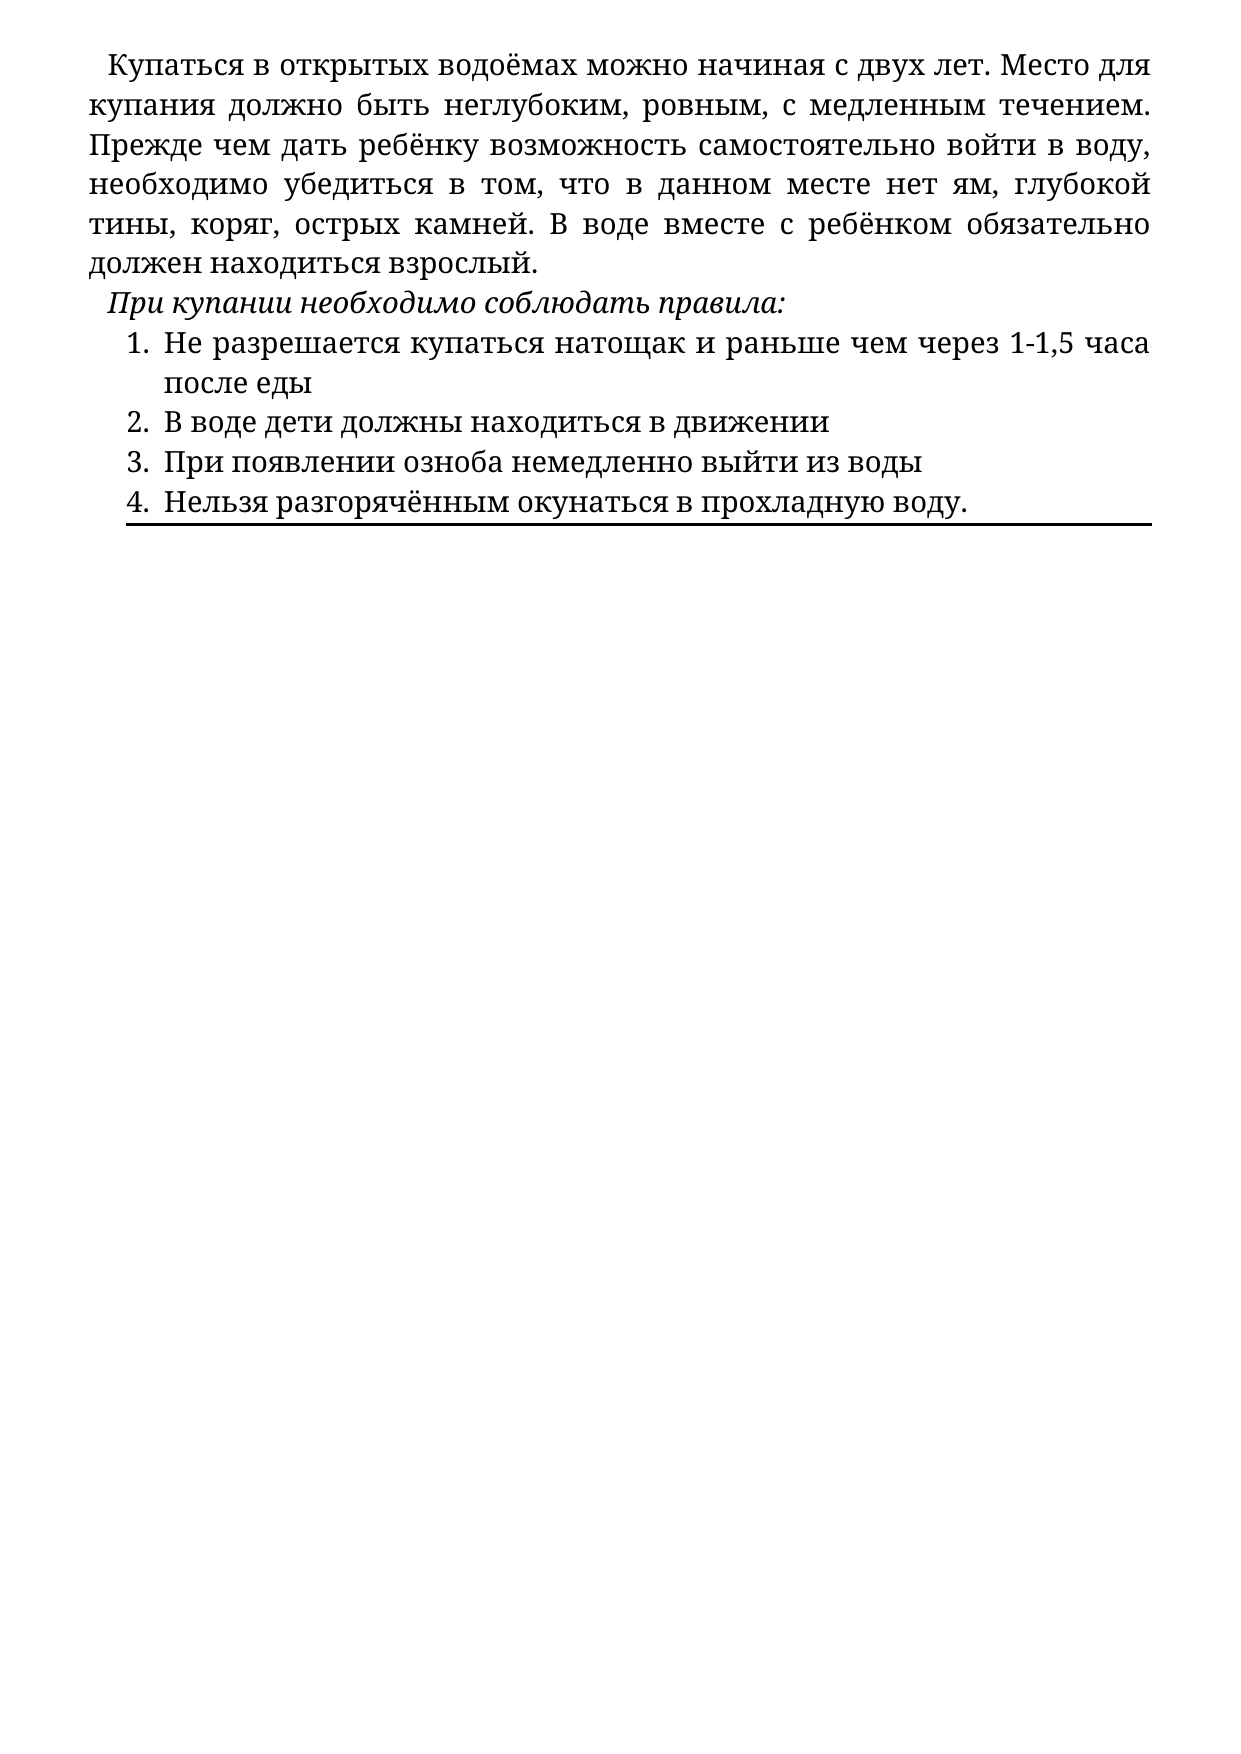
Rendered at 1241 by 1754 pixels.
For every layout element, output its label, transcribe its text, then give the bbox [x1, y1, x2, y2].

text При купании необходимо соблюдать правила: [89, 282, 1152, 322]
list Нельзя разгорячённым окунаться в прохладную воду. [126, 481, 1152, 523]
list При появлении озноба немедленно выйти из воды [126, 441, 1152, 481]
text Купаться в открытых водоёмах можно начиная с двух лет. Место для купания должно быть неглубоким, ровным, с медленным течением. Прежде чем дать ребёнку возможность самостоятельно войти в воду, необходимо убедиться в том, что в данном месте нет ям, глубокой тины, коряг, острых камней. В воде вместе с ребёнком обязательно должен находиться взрослый. [89, 44, 1152, 282]
list Не разрешается купаться натощак и раньше чем через 1-1,5 часа после еды [126, 322, 1152, 402]
list В воде дети должны находиться в движении [126, 402, 1152, 441]
